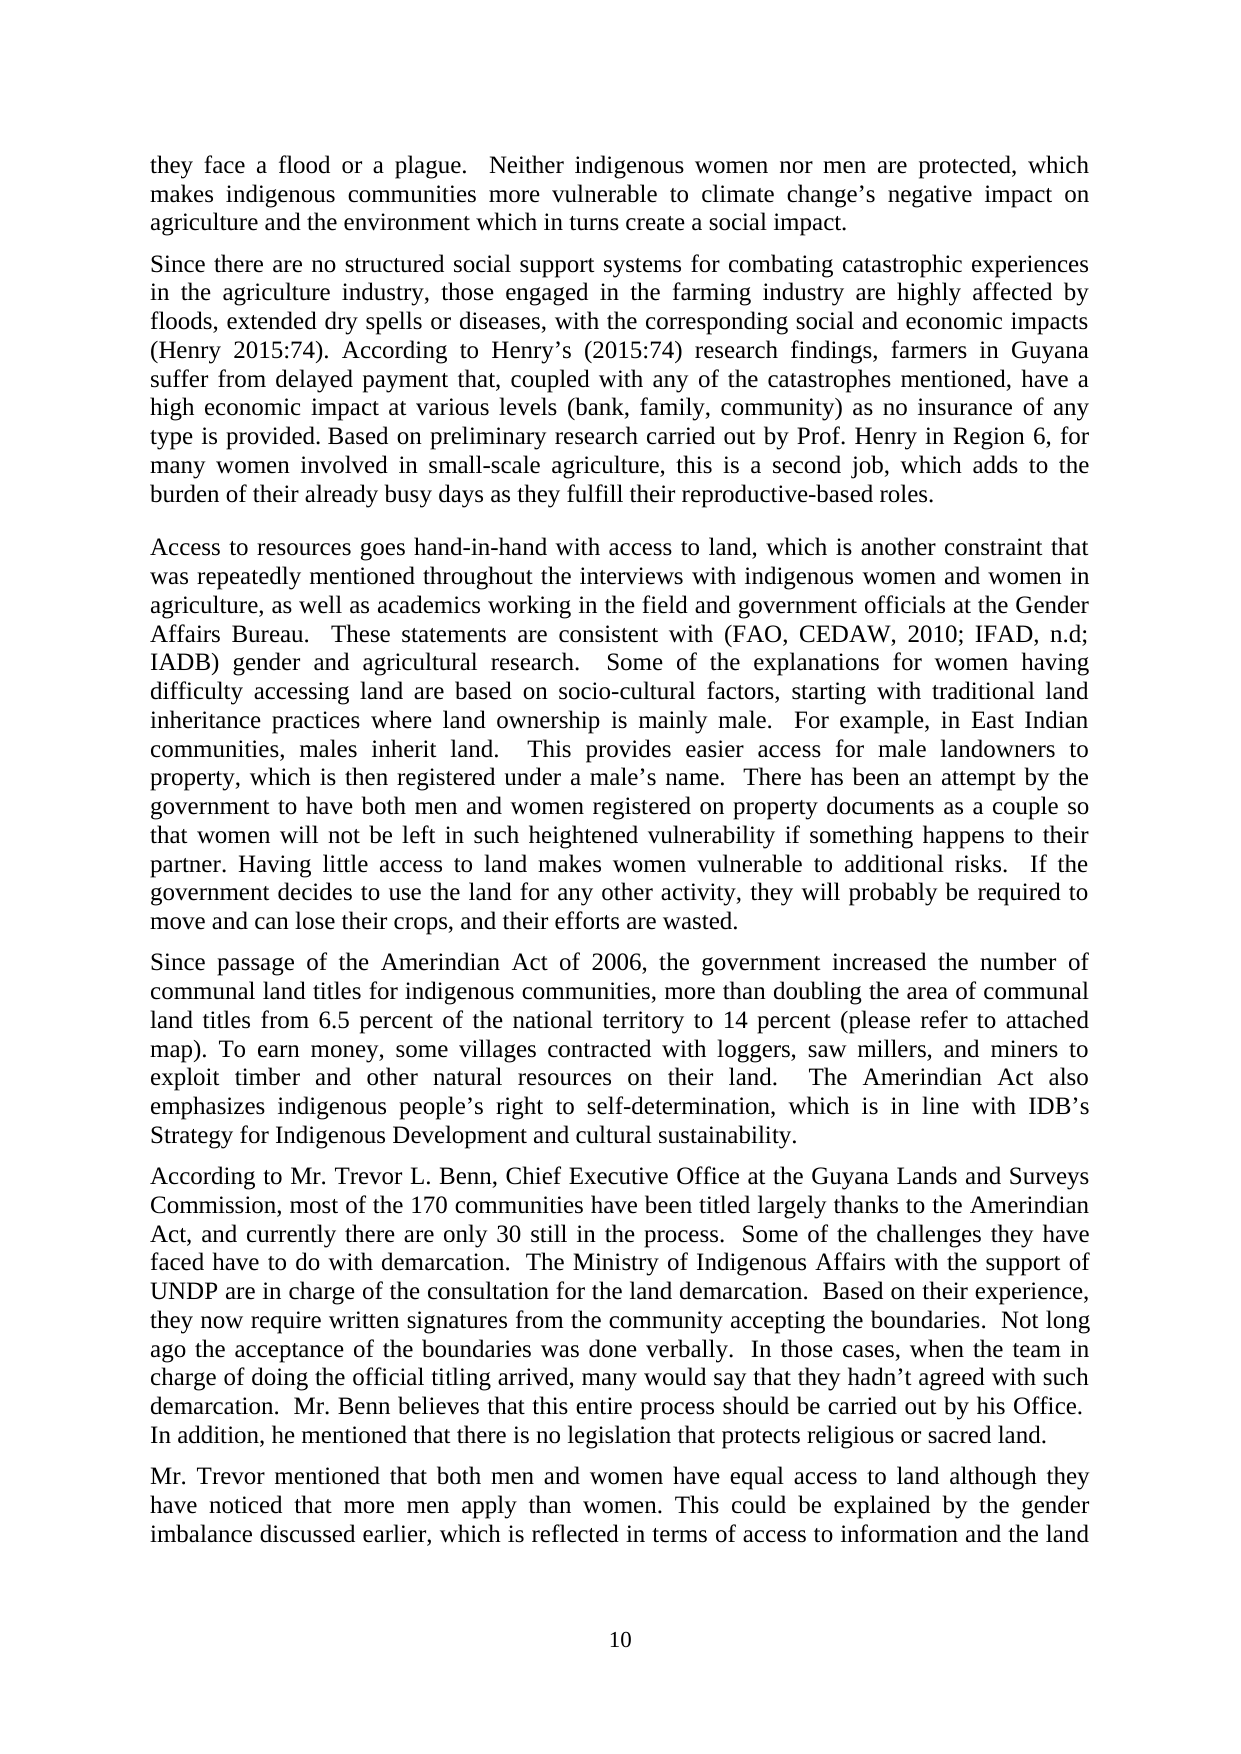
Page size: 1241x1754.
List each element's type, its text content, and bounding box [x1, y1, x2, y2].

text Since there are no structured social support systems for combating catastrophic experiences in the agriculture industry, those engaged in the farming industry are highly affected by floods, extended dry spells or diseases, with the corresponding social and economic impacts (Henry 2015:74). According to Henry’s (2015:74) research findings, farmers in Guyana suffer from delayed payment that, coupled with any of the catastrophes mentioned, have a high economic impact at various levels (bank, family, community) as no insurance of any type is provided. Based on preliminary research carried out by Prof. Henry in Region 6, for many women involved in small-scale agriculture, this is a second job, which adds to the burden of their already busy days as they fulfill their reproductive-based roles. [150, 249, 1090, 507]
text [150, 150, 1090, 236]
text Access to resources goes hand-in-hand with access to land, which is another constraint that was repeatedly mentioned throughout the interviews with indigenous women and women in agriculture, as well as academics working in the field and government officials at the Gender Affairs Bureau. These statements are consistent with (FAO, CEDAW, 2010; IFAD, n.d; IADB) gender and agricultural research. Some of the explanations for women having difficulty accessing land are based on socio-cultural factors, starting with traditional land inheritance practices where land ownership is mainly male. For example, in East Indian communities, males inherit land. This provides easier access for male landowners to property, which is then registered under a male’s name. There has been an attempt by the government to have both men and women registered on property documents as a couple so that women will not be left in such heightened vulnerability if something happens to their partner. Having little access to land makes women vulnerable to additional risks. If the government decides to use the land for any other activity, they will probably be required to move and can lose their crops, and their efforts are wasted. [150, 532, 1090, 935]
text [150, 1461, 1090, 1547]
text According to Mr. Trevor L. Benn, Chief Executive Office at the Guyana Lands and Surveys Commission, most of the 170 communities have been titled largely thanks to the Amerindian Act, and currently there are only 30 still in the process. Some of the challenges they have faced have to do with demarcation. The Ministry of Indigenous Affairs with the support of UNDP are in charge of the consultation for the land demarcation. Based on their experience, they now require written signatures from the community accepting the boundaries. Not long ago the acceptance of the boundaries was done verbally. In those cases, when the team in charge of doing the official titling arrived, many would say that they hadn’t agreed with such demarcation. Mr. Benn believes that this entire process should be carried out by his Office. In addition, he mentioned that there is no legislation that protects religious or sacred land. [150, 1161, 1090, 1449]
text Since passage of the Amerindian Act of 2006, the government increased the number of communal land titles for indigenous communities, more than doubling the area of communal land titles from 6.5 percent of the national territory to 14 percent (please refer to attached map). To earn money, some villages contracted with loggers, saw millers, and miners to exploit timber and other natural resources on their land. The Amerindian Act also emphasizes indigenous people’s right to self-determination, which is in line with IDB’s Strategy for Indigenous Development and cultural sustainability. [150, 947, 1090, 1149]
